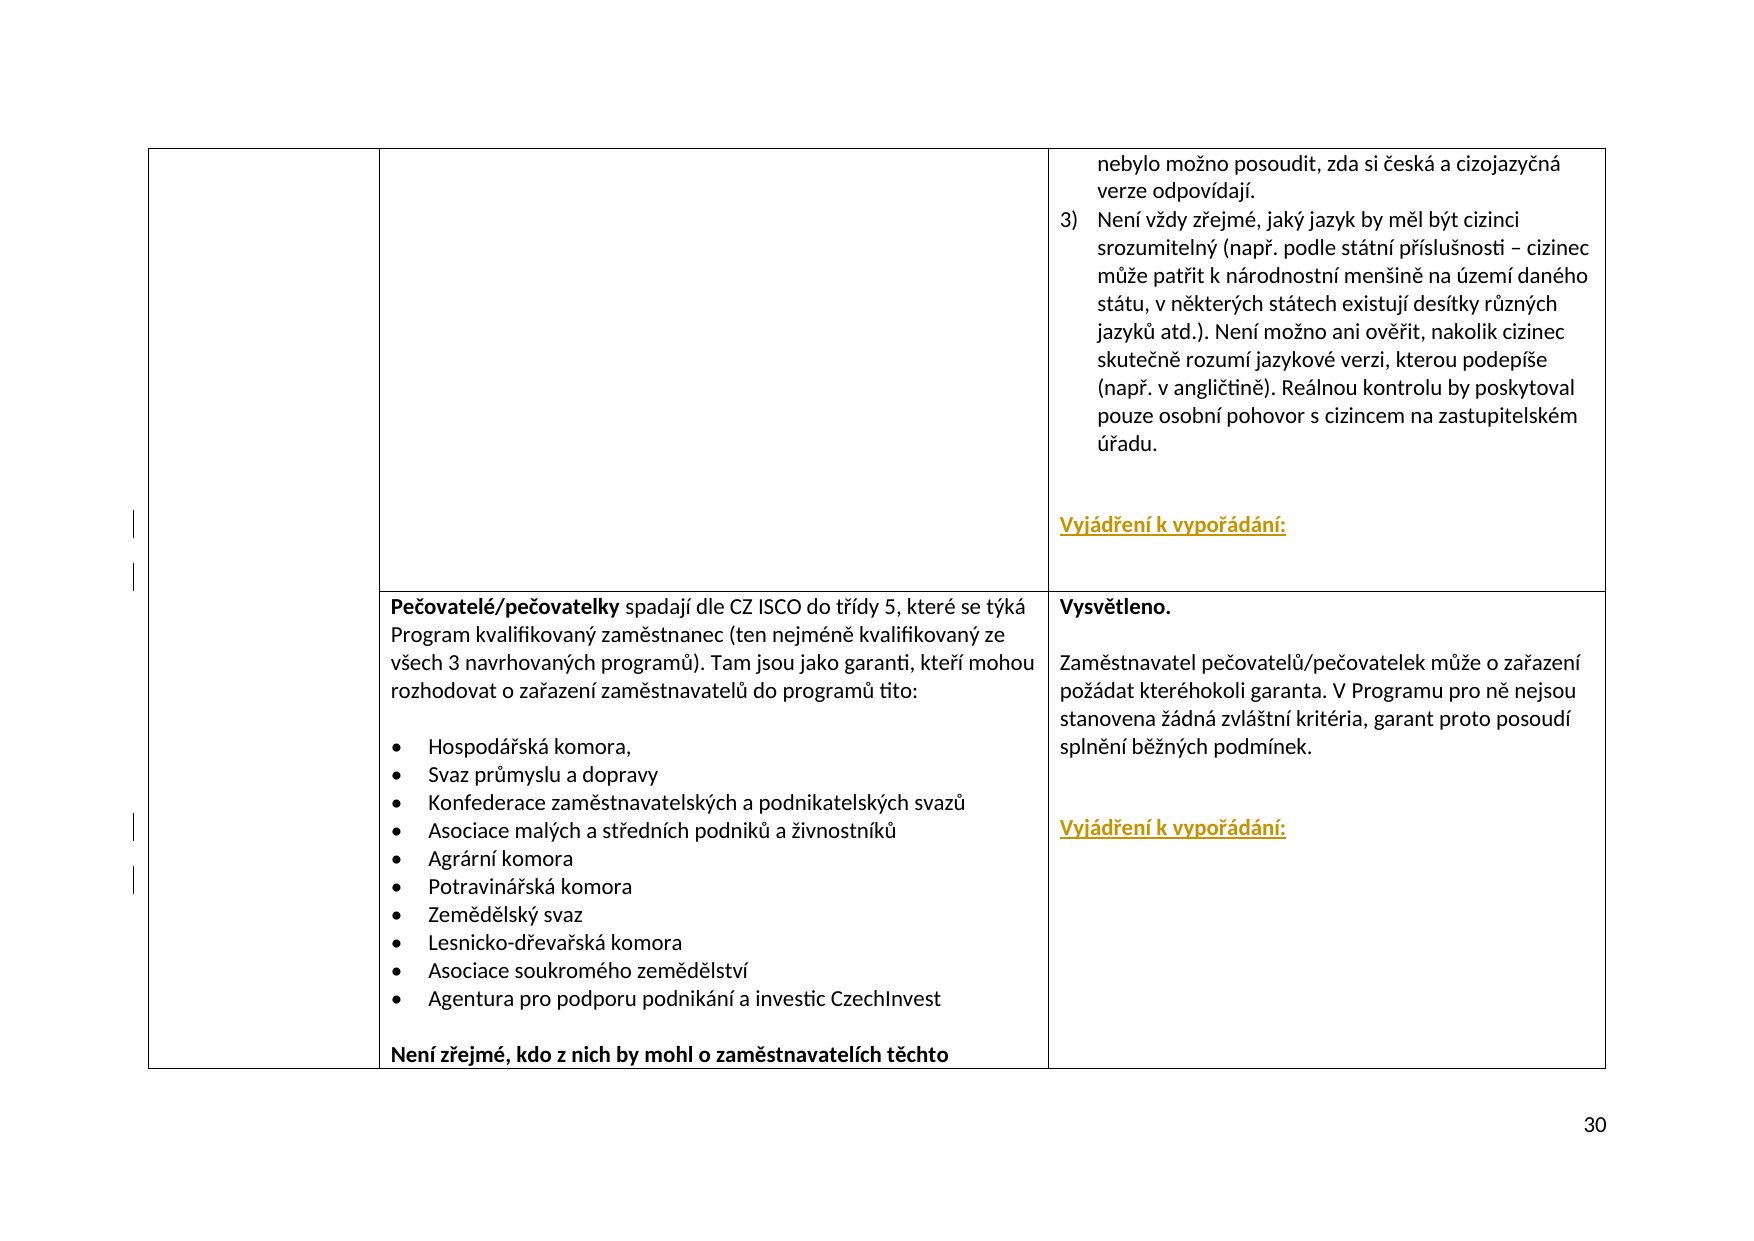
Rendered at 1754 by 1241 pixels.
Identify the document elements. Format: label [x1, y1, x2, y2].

table_cell [1049, 592, 1605, 1068]
table_cell [1049, 149, 1605, 591]
table_cell [380, 592, 1048, 1068]
table_cell [380, 149, 1048, 591]
